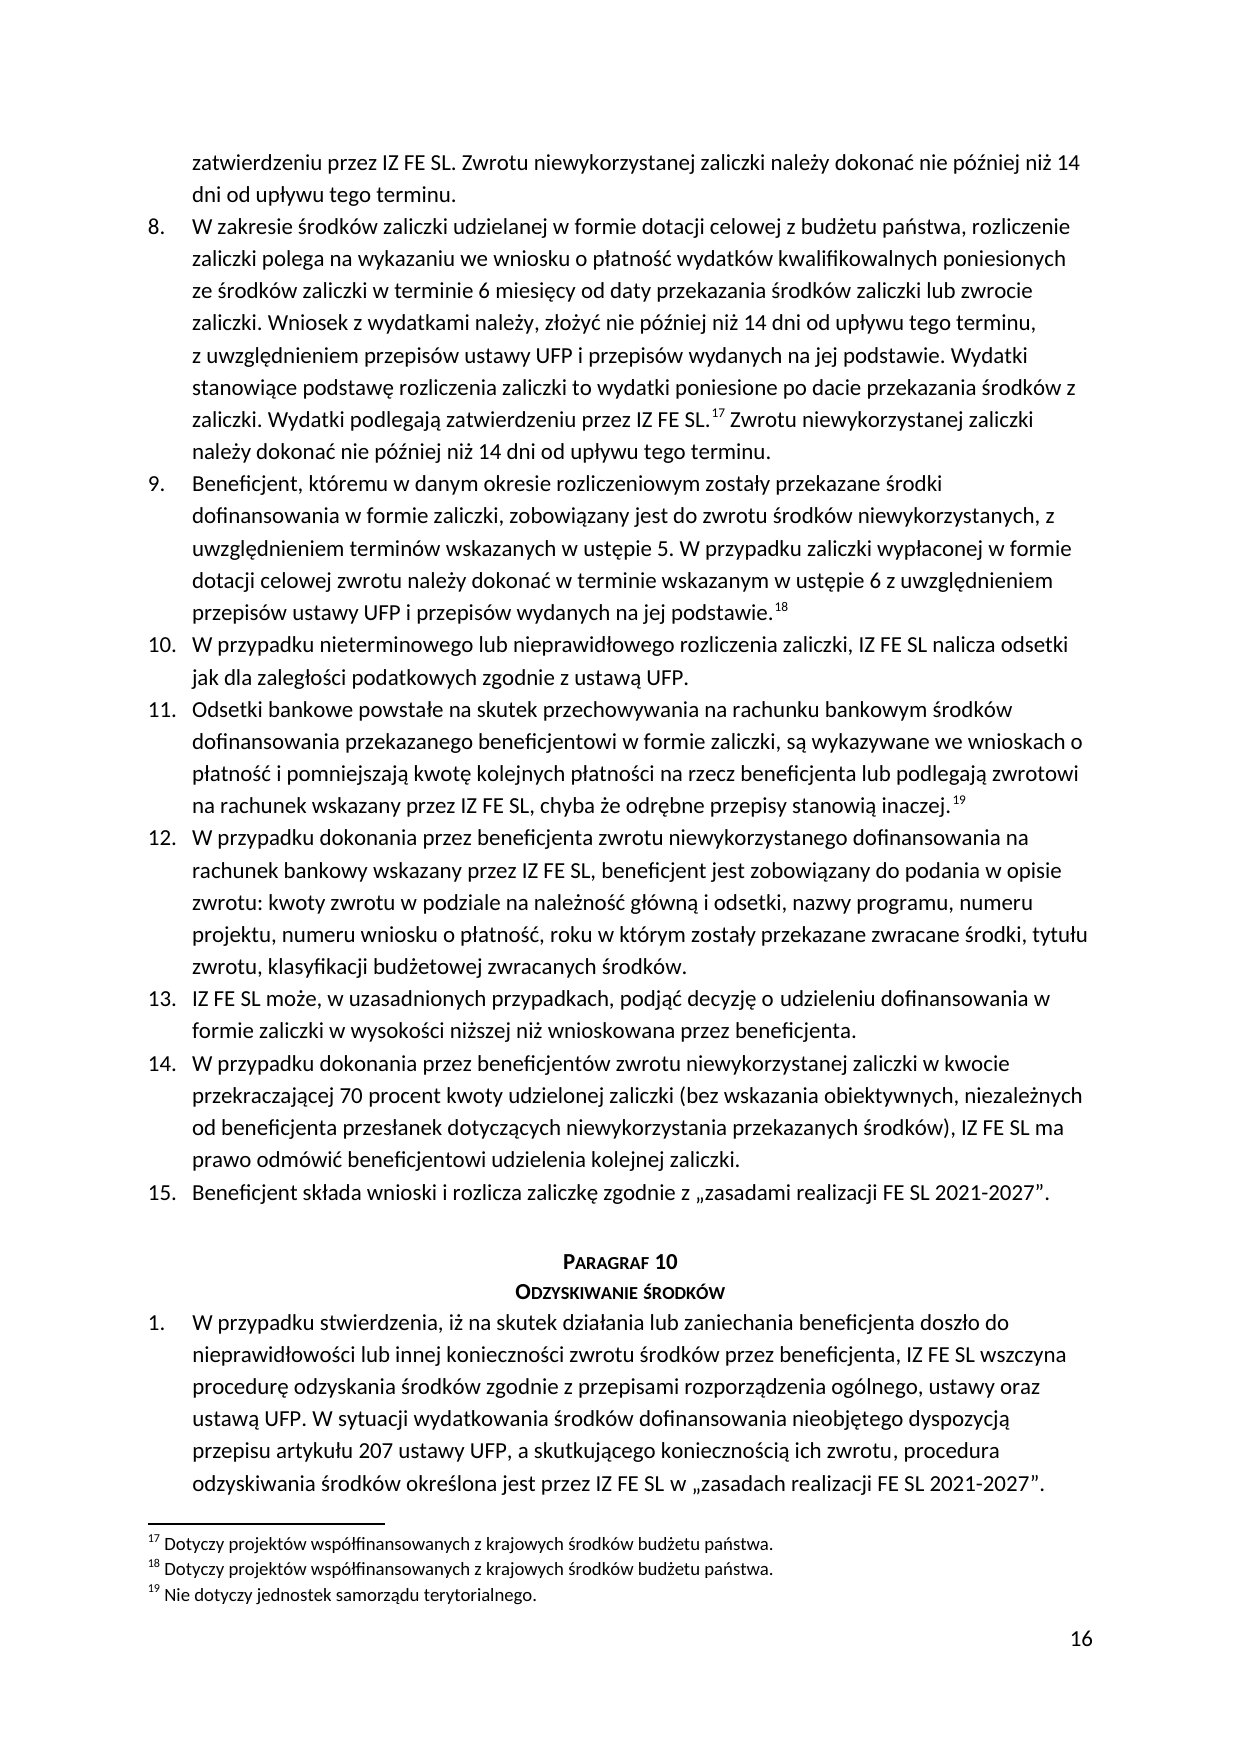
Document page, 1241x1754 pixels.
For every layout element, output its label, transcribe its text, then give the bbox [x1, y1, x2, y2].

list Beneficjent, któremu w danym okresie rozliczeniowym zostały przekazane środki dofinansowania w formie zaliczki, zobowiązany jest do zwrotu środków niewykorzystanych, z uwzględnieniem terminów wskazanych w ustępie 5. W przypadku zaliczki wypłaconej w formie dotacji celowej zwrotu należy dokonać w terminie wskazanym w ustępie 6 z uwzględnieniem przepisów ustawy UFP i przepisów wydanych na jej podstawie. [148, 469, 1093, 626]
list IZ FE SL może, w uzasadnionych przypadkach, podjąć decyzję o udzieleniu dofinansowania w formie zaliczki w wysokości niższej niż wnioskowana przez beneficjenta. [148, 984, 1093, 1045]
list Beneficjent składa wnioski i rozlicza zaliczkę zgodnie z „zasadami realizacji FE SL 2021-2027”. [148, 1178, 1093, 1206]
subtitle Paragraf 10 Odzyskiwanie środków [148, 1247, 1093, 1306]
list W zakresie środków zaliczki udzielanej w formie dotacji celowej z budżetu państwa, rozliczenie zaliczki polega na wykazaniu we wniosku o płatność wydatków kwalifikowalnych poniesionych ze środków zaliczki w terminie 6 miesięcy od daty przekazania środków zaliczki lub zwrocie zaliczki. Wniosek z wydatkami należy, złożyć nie później niż 14 dni od upływu tego terminu, z uwzględnieniem przepisów ustawy UFP i przepisów wydanych na jej podstawie. Wydatki stanowiące podstawę rozliczenia zaliczki to wydatki poniesione po dacie przekazania środków z zaliczki. Wydatki podlegają zatwierdzeniu przez IZ FE SL. Zwrotu niewykorzystanej zaliczki należy dokonać nie później niż 14 dni od upływu tego terminu. [148, 212, 1093, 465]
list W przypadku dokonania przez beneficjenta zwrotu niewykorzystanego dofinansowania na rachunek bankowy wskazany przez IZ FE SL, beneficjent jest zobowiązany do podania w opisie zwrotu: kwoty zwrotu w podziale na należność główną i odsetki, nazwy programu, numeru projektu, numeru wniosku o płatność, roku w którym zostały przekazane zwracane środki, tytułu zwrotu, klasyfikacji budżetowej zwracanych środków. [148, 823, 1093, 980]
list Odsetki bankowe powstałe na skutek przechowywania na rachunku bankowym środków dofinansowania przekazanego beneficjentowi w formie zaliczki, są wykazywane we wnioskach o płatność i pomniejszają kwotę kolejnych płatności na rzecz beneficjenta lub podlegają zwrotowi na rachunek wskazany przez IZ FE SL, chyba że odrębne przepisy stanowią inaczej. [148, 695, 1093, 819]
list W przypadku stwierdzenia, iż na skutek działania lub zaniechania beneficjenta doszło do nieprawidłowości lub innej konieczności zwrotu środków przez beneficjenta, IZ FE SL wszczyna procedurę odzyskania środków zgodnie z przepisami rozporządzenia ogólnego, ustawy oraz ustawą UFP. W sytuacji wydatkowania środków dofinansowania nieobjętego dyspozycją przepisu artykułu 207 ustawy UFP, a skutkującego koniecznością ich zwrotu, procedura odzyskiwania środków określona jest przez IZ FE SL w „zasadach realizacji FE SL 2021-2027”. [148, 1308, 1093, 1497]
list W przypadku nieterminowego lub nieprawidłowego rozliczenia zaliczki, IZ FE SL nalicza odsetki jak dla zaległości podatkowych zgodnie z ustawą UFP. [148, 630, 1093, 691]
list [148, 148, 1093, 208]
list W przypadku dokonania przez beneficjentów zwrotu niewykorzystanej zaliczki w kwocie przekraczającej 70 procent kwoty udzielonej zaliczki (bez wskazania obiektywnych, niezależnych od beneficjenta przesłanek dotyczących niewykorzystania przekazanych środków), IZ FE SL ma prawo odmówić beneficjentowi udzielenia kolejnej zaliczki. [148, 1049, 1093, 1173]
